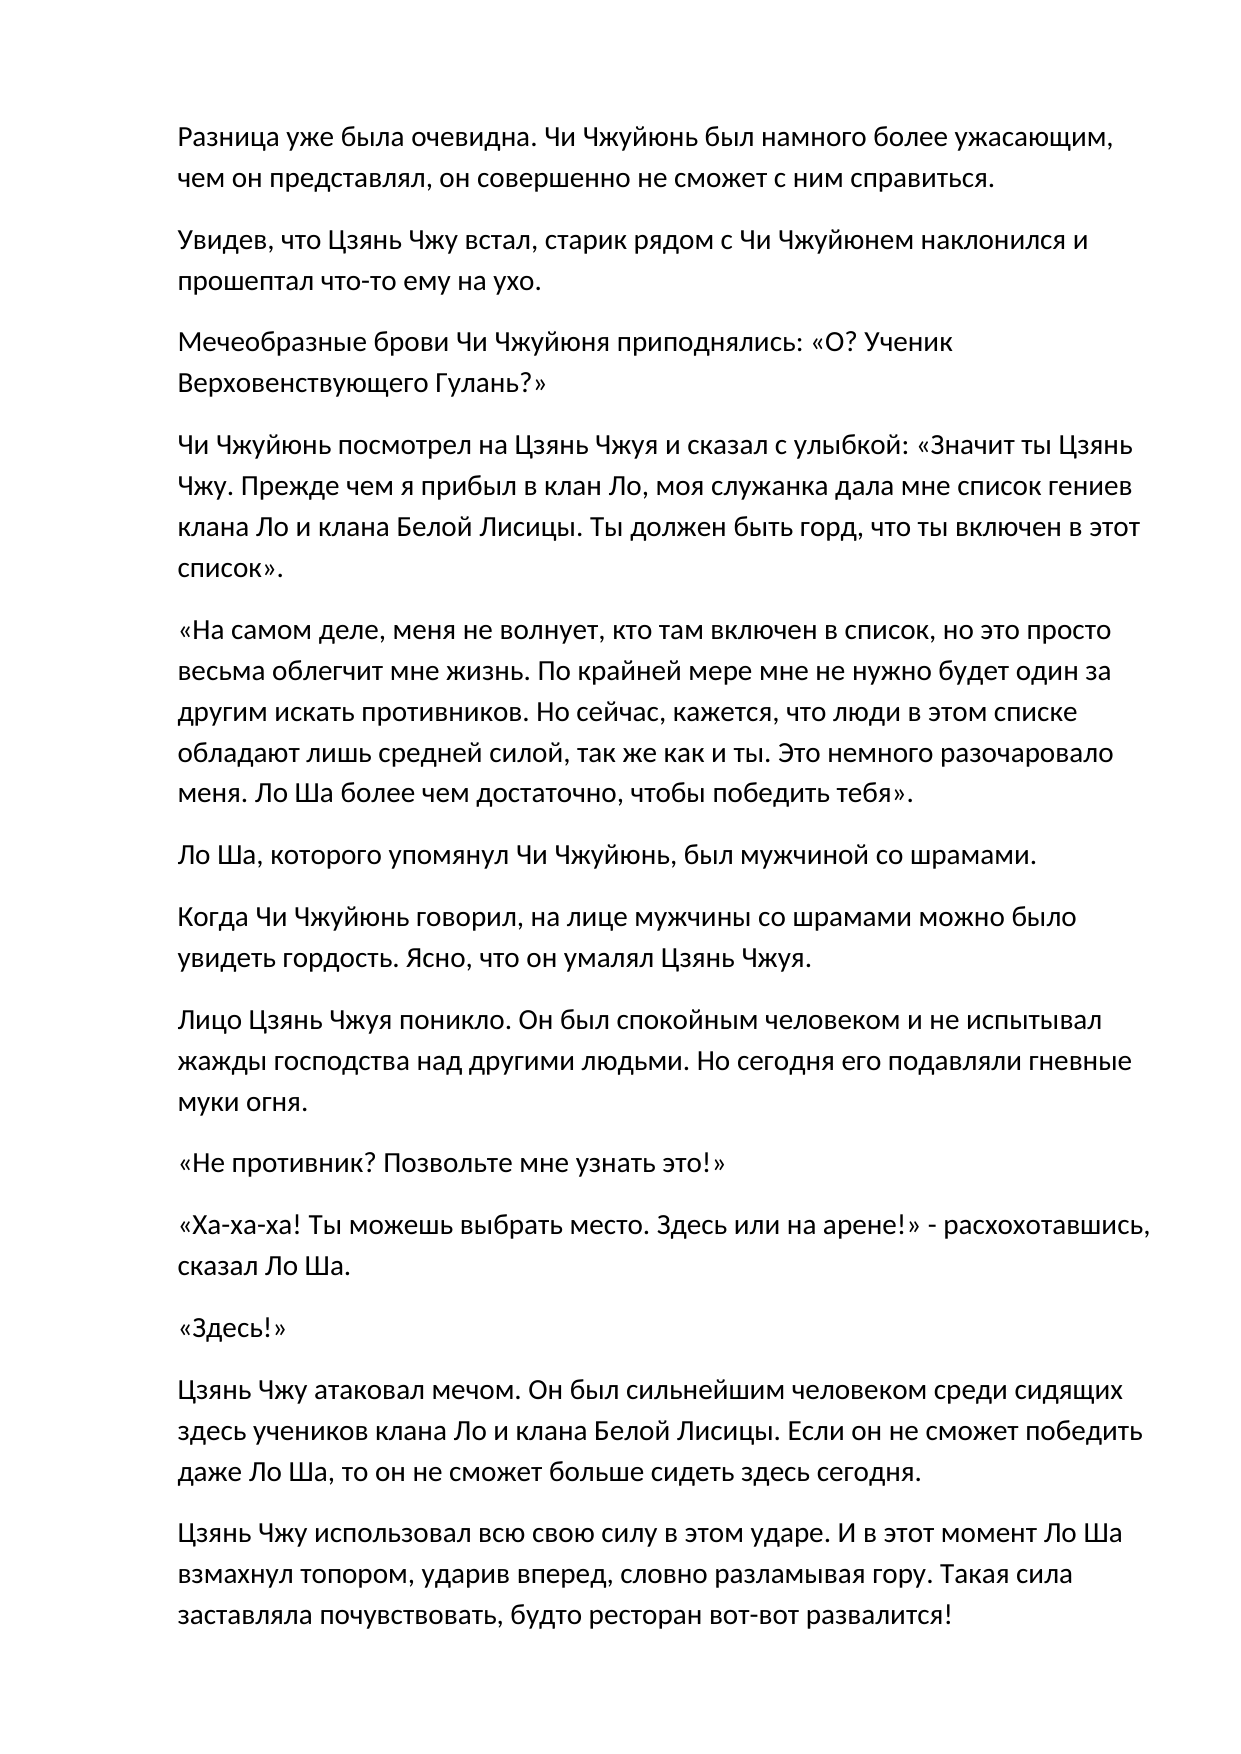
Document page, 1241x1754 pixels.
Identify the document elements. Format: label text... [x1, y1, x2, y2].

text Ло Ша, которого упомянул Чи Чжуйюнь, был мужчиной со шрамами. [177, 836, 1152, 872]
text «Ха-ха-ха! Ты можешь выбрать место. Здесь или на арене!» - расхохотавшись, сказал Ло Ша. [177, 1206, 1152, 1283]
text Когда Чи Чжуйюнь говорил, на лице мужчины со шрамами можно было увидеть гордость. Ясно, что он умалял Цзянь Чжуя. [177, 898, 1152, 975]
text Увидев, что Цзянь Чжу встал, старик рядом с Чи Чжуйюнем наклонился и прошептал что-то ему на ухо. [177, 221, 1152, 297]
text Цзянь Чжу использовал всю свою силу в этом ударе. И в этот момент Ло Ша взмахнул топором, ударив вперед, словно разламывая гору. Такая сила заставляла почувствовать, будто ресторан вот-вот развалится! [177, 1514, 1152, 1632]
text «На самом деле, меня не волнует, кто там включен в список, но это просто весьма облегчит мне жизнь. По крайней мере мне не нужно будет один за другим искать противников. Но сейчас, кажется, что люди в этом списке обладают лишь средней силой, так же как и ты. Это немного разочаровало меня. Ло Ша более чем достаточно, чтобы победить тебя». [177, 611, 1152, 810]
text «Не противник? Позвольте мне узнать это!» [177, 1144, 1152, 1180]
text Лицо Цзянь Чжуя поникло. Он был спокойным человеком и не испытывал жажды господства над другими людьми. Но сегодня его подавляли гневные муки огня. [177, 1001, 1152, 1118]
text Чи Чжуйюнь посмотрел на Цзянь Чжуя и сказал с улыбкой: «Значит ты Цзянь Чжу. Прежде чем я прибыл в клан Ло, моя служанка дала мне список гениев клана Ло и клана Белой Лисицы. Ты должен быть горд, что ты включен в этот список». [177, 426, 1152, 585]
text Цзянь Чжу атаковал мечом. Он был сильнейшим человеком среди сидящих здесь учеников клана Ло и клана Белой Лисицы. Если он не сможет победить даже Ло Ша, то он не сможет больше сидеть здесь сегодня. [177, 1371, 1152, 1488]
text Мечеобразные брови Чи Чжуйюня приподнялись: «О? Ученик Верховенствующего Гулань?» [177, 323, 1152, 400]
text «Здесь!» [177, 1309, 1152, 1344]
text Разница уже была очевидна. Чи Чжуйюнь был намного более ужасающим, чем он представлял, он совершенно не сможет с ним справиться. [177, 118, 1152, 195]
